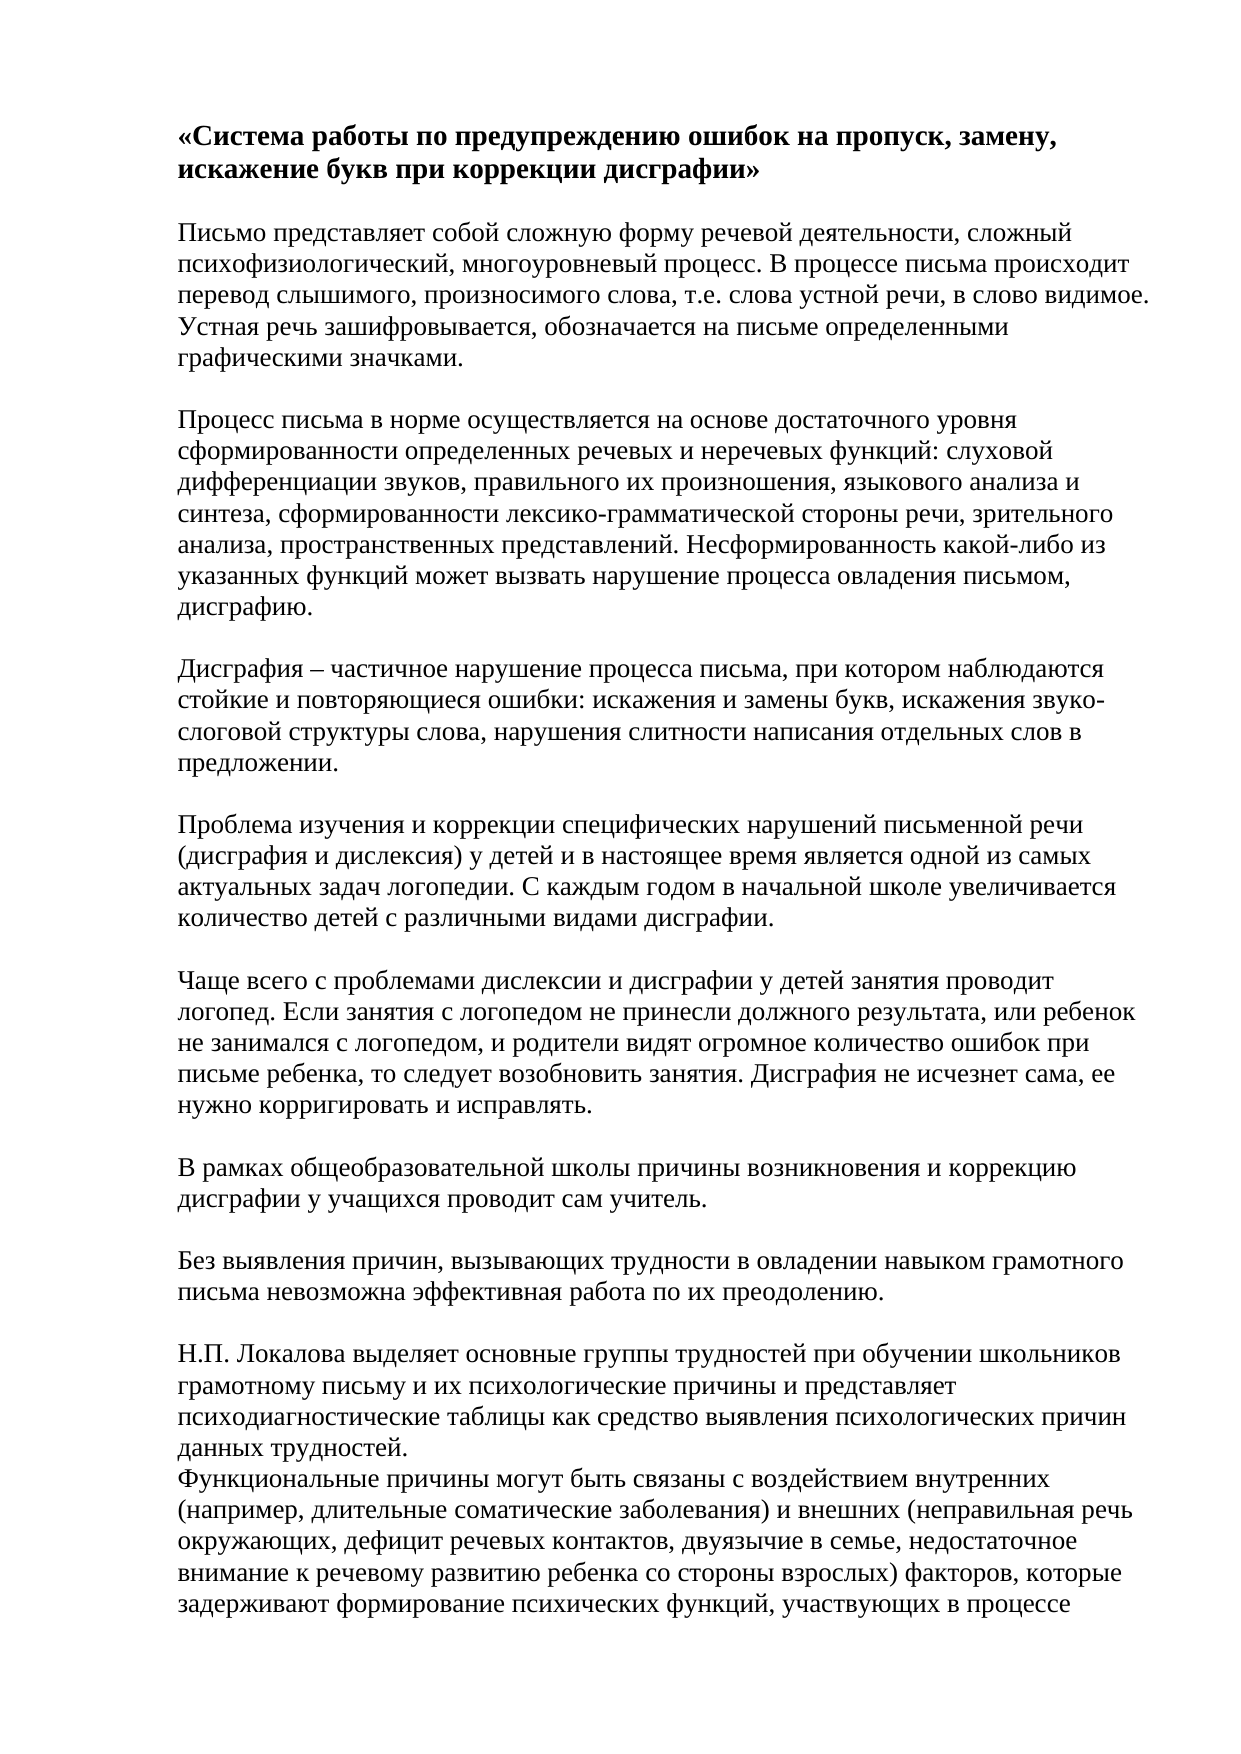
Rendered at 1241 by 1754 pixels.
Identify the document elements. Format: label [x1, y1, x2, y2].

text [177, 118, 1152, 1618]
